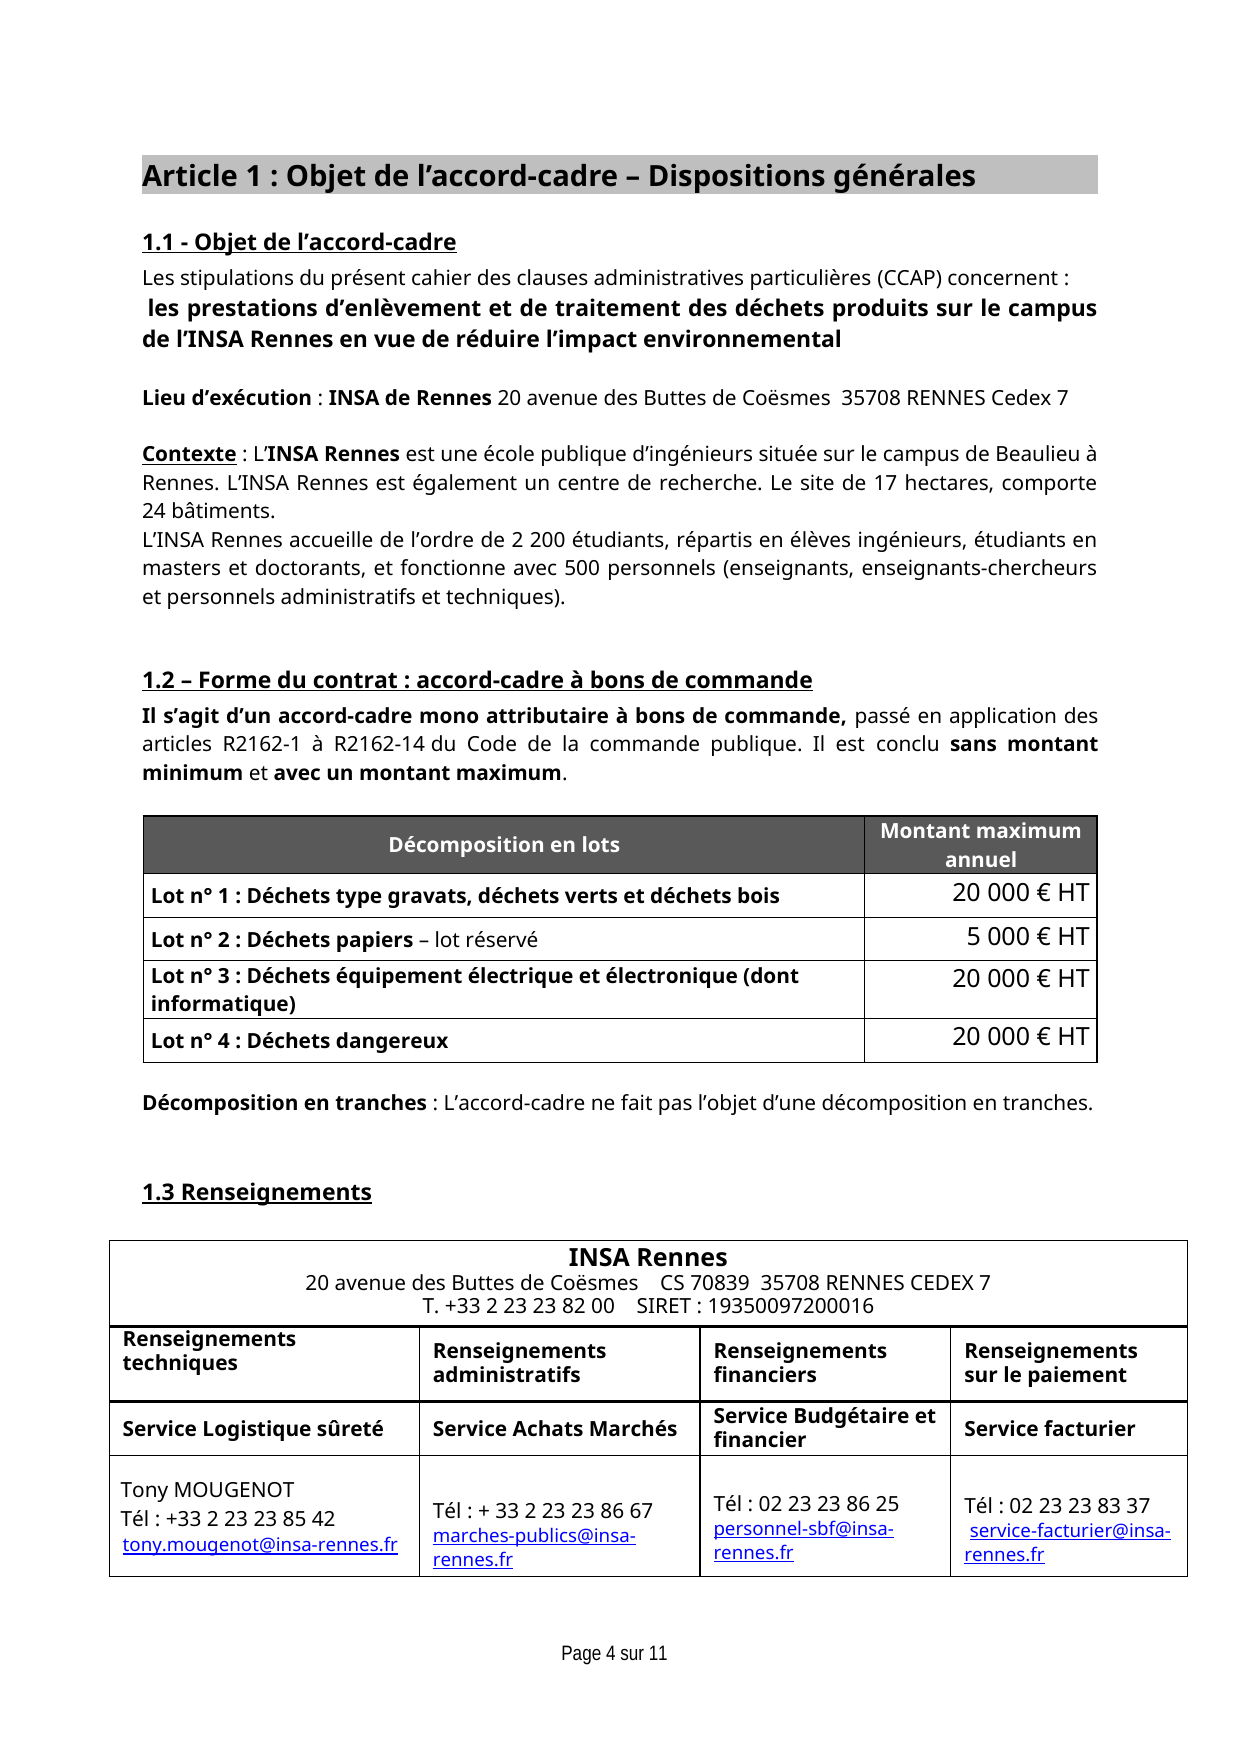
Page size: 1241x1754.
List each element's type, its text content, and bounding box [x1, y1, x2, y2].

table_cell Renseignements techniques [110, 1328, 419, 1399]
table_cell Renseignements administratifs [420, 1328, 699, 1399]
table_cell Lot n° 2 : Déchets papiers – lot réservé [144, 918, 864, 960]
table_cell Renseignements financiers [701, 1328, 950, 1399]
table_cell Service Logistique sûreté [110, 1403, 419, 1455]
table_cell Service Achats Marchés [420, 1403, 699, 1455]
table_cell 20 000 € HT [865, 1019, 1096, 1062]
text Il s’agit d’un accord-cadre mono attributaire à bons de commande, passé en application des articles R2162-1 à R2162-14 du Code de la commande publique. Il est conclu sans montant minimum et avec un montant maximum. [142, 701, 1098, 786]
table_cell Service facturier [951, 1403, 1187, 1455]
table_cell Lot n° 4 : Déchets dangereux [144, 1019, 864, 1062]
table_cell 20 000 € HT [865, 961, 1096, 1018]
table_cell Service Budgétaire et financier [701, 1403, 950, 1455]
table_header Montant maximum annuel [865, 817, 1096, 873]
text L’INSA Rennes accueille de l’ordre de 2 200 étudiants, répartis en élèves ingénieurs, étudiants en masters et doctorants, et fonctionne avec 500 personnels (enseignants, enseignants-chercheurs et personnels administratifs et techniques). [142, 525, 1098, 610]
text les prestations d’enlèvement et de traitement des déchets produits sur le campus de l’INSA Rennes en vue de réduire l’impact environnemental [142, 292, 1098, 354]
text Les stipulations du présent cahier des clauses administratives particulières (CCAP) concernent : [142, 263, 1098, 292]
table_cell 5 000 € HT [865, 918, 1096, 960]
table_cell Lot n° 1 : Déchets type gravats, déchets verts et déchets bois [144, 874, 864, 917]
table_cell Tél : 02 23 23 83 37 service-facturier@insa-rennes.fr [951, 1456, 1187, 1576]
table_cell Lot n° 3 : Déchets équipement électrique et électronique (dont informatique) [144, 961, 864, 1018]
subtitle 1.3 Renseignements [142, 1176, 1098, 1208]
table_cell Tél : + 33 2 23 23 86 67 marches-publics@insa-rennes.fr [420, 1456, 699, 1576]
text Contexte : L’INSA Rennes est une école publique d’ingénieurs située sur le campus de Beaulieu à Rennes. L’INSA Rennes est également un centre de recherche. Le site de 17 hectares, comporte 24 bâtiments. [142, 439, 1098, 525]
subtitle Décomposition en tranches : L’accord-cadre ne fait pas l’objet d’une décomposition en tranches. [142, 1088, 1098, 1117]
table_cell Tél : 02 23 23 86 25 personnel-sbf@insa-rennes.fr [701, 1456, 950, 1576]
table_cell 20 000 € HT [865, 874, 1096, 917]
text Lieu d’exécution : INSA de Rennes 20 avenue des Buttes de Coësmes 35708 RENNES Cedex 7 [142, 383, 1098, 411]
table_cell Renseignements sur le paiement [951, 1328, 1187, 1399]
table_header Décomposition en lots [144, 817, 864, 873]
subtitle 1.2 – Forme du contrat : accord-cadre à bons de commande [142, 664, 1098, 695]
table_cell Tony MOUGENOT Tél : +33 2 23 23 85 42 tony.mougenot@insa-rennes.fr [110, 1456, 419, 1576]
subtitle Article 1 : Objet de l’accord-cadre – Dispositions générales [142, 155, 1098, 194]
subtitle 1.1 - Objet de l’accord-cadre [142, 226, 1098, 257]
table_header INSA Rennes 20 avenue des Buttes de Coësmes CS 70839 35708 RENNES CEDEX 7 T. +33 2 23 23 82 00 SIRET : 19350097200016 [110, 1241, 1187, 1324]
